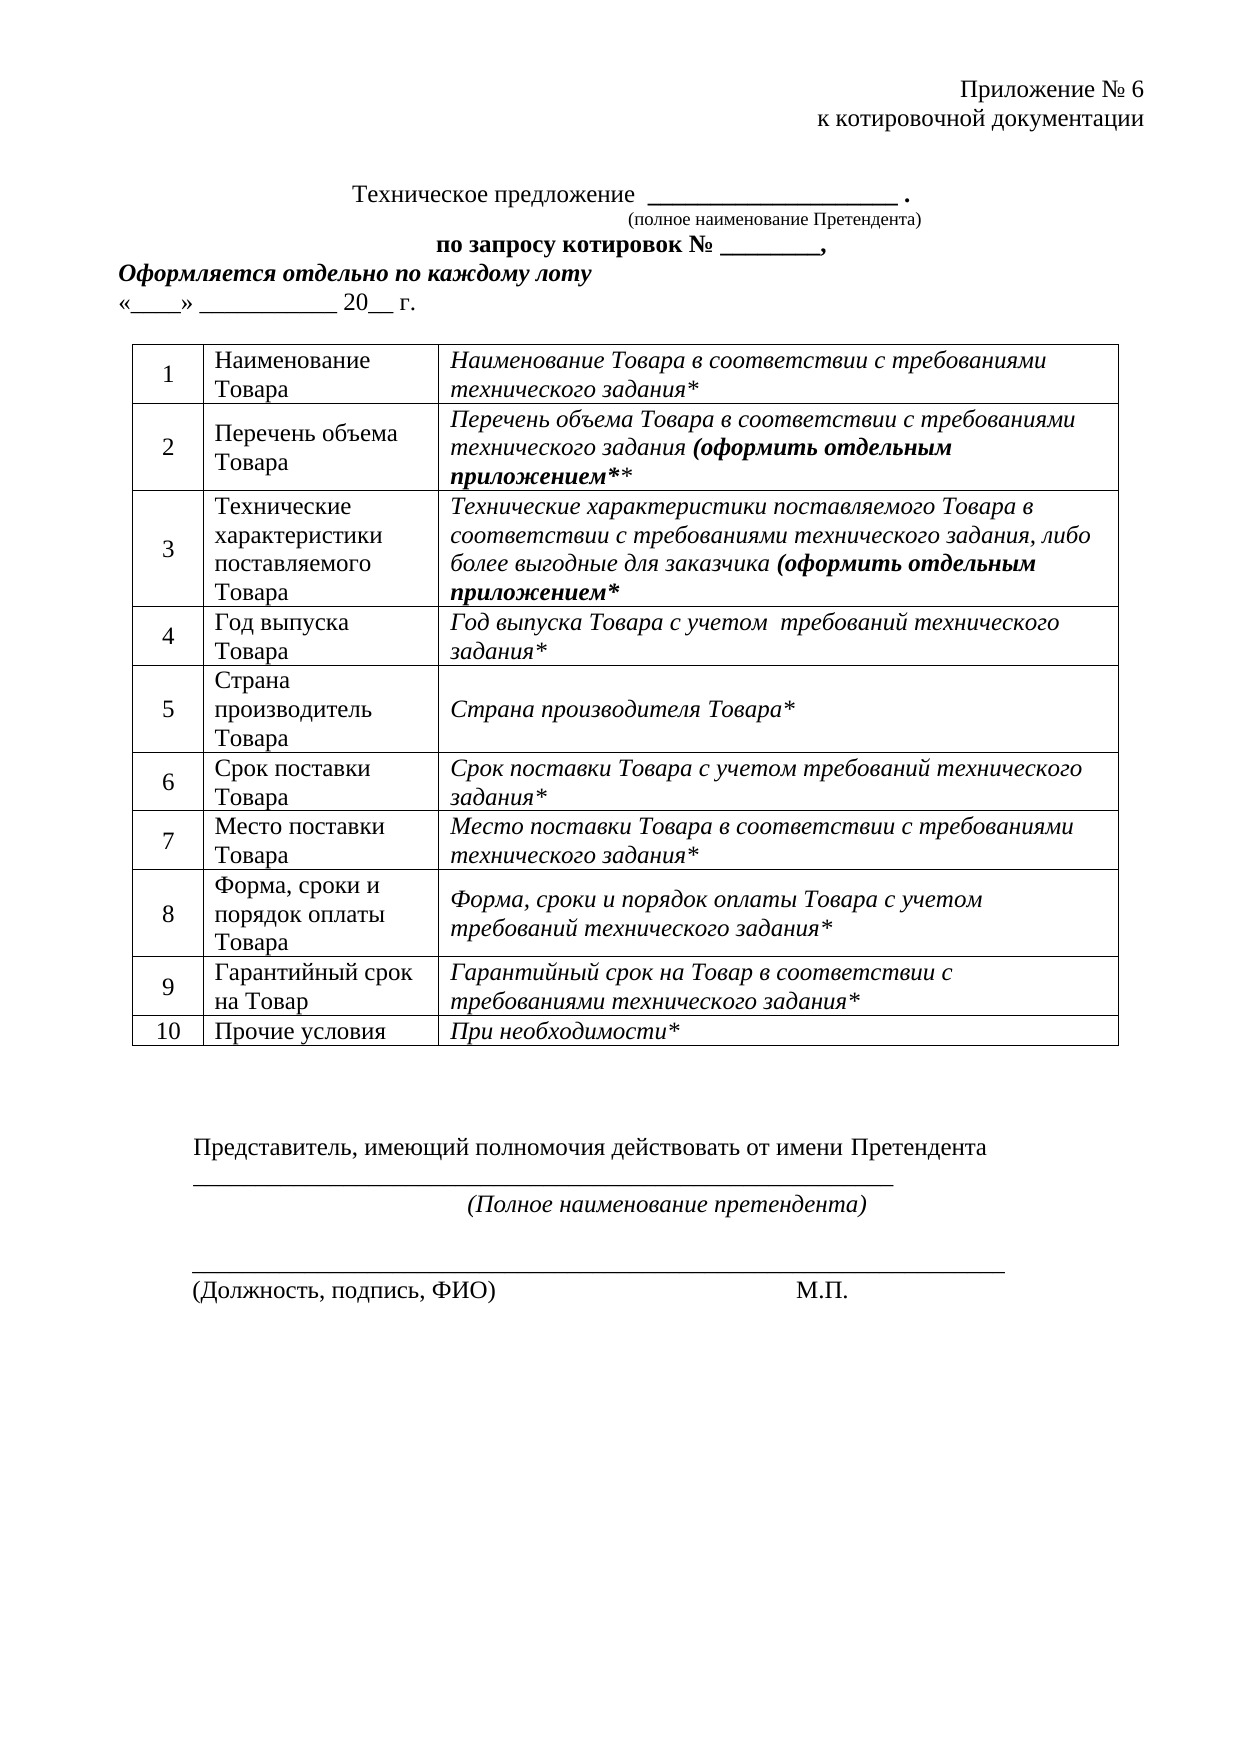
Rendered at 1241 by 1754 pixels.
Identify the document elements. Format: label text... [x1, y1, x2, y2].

text к котировочной документации [118, 103, 1144, 131]
text ________________________________________________________ [118, 1161, 1144, 1189]
table_cell Место поставки Товара в соответствии с требованиями технического задания* [439, 811, 1118, 869]
table_cell 2 [133, 404, 203, 490]
table_cell 8 [133, 870, 203, 956]
text (Должность, подпись, ФИО) М.П. [118, 1276, 1144, 1304]
table_cell Перечень объема Товара в соответствии с требованиями технического задания (оформить отдельным приложением** [439, 404, 1118, 490]
table_cell 10 [133, 1016, 203, 1044]
table_cell Форма, сроки и порядок оплаты Товара с учетом требований технического задания* [439, 870, 1118, 956]
table_cell 5 [133, 666, 203, 752]
table_cell 4 [133, 607, 203, 664]
table_cell Форма, сроки и порядок оплаты Товара [204, 870, 438, 956]
text Приложение № 6 [118, 74, 1144, 103]
text Техническое предложение ____________________ . [118, 179, 1144, 208]
text (Полное наименование претендента) [118, 1189, 1144, 1218]
text (полное наименование Претендента) [118, 208, 1144, 229]
table_cell Год выпуска Товара [204, 607, 438, 664]
table_cell 3 [133, 491, 203, 606]
text Представитель, имеющий полномочия действовать от имени Претендента [118, 1132, 1144, 1161]
table_cell Срок поставки Товара [204, 753, 438, 810]
text по запросу котировок № ________, [118, 229, 1144, 258]
table_cell Страна производителя Товара* [439, 666, 1118, 752]
table_cell Гарантийный срок на Товар [204, 957, 438, 1015]
table_cell Технические характеристики поставляемого Товара в соответствии с требованиями технического задания, либо более выгодные для заказчика (оформить отдельным приложением* [439, 491, 1118, 606]
table_cell Срок поставки Товара с учетом требований технического задания* [439, 753, 1118, 810]
table_cell При необходимости* [439, 1016, 1118, 1044]
table_cell 9 [133, 957, 203, 1015]
table_cell Год выпуска Товара с учетом требований технического задания* [439, 607, 1118, 664]
text «____» ___________ 20__ г. [118, 287, 1144, 315]
table_cell Прочие условия [204, 1016, 438, 1044]
text Оформляется отдельно по каждому лоту [118, 258, 1144, 287]
table_cell Перечень объема Товара [204, 404, 438, 490]
text _________________________________________________________________ [118, 1247, 1144, 1276]
table_cell 7 [133, 811, 203, 869]
table_header 1 [133, 345, 203, 403]
table_cell Страна производитель Товара [204, 666, 438, 752]
table_cell Гарантийный срок на Товар в соответствии с требованиями технического задания* [439, 957, 1118, 1015]
table_cell Место поставки Товара [204, 811, 438, 869]
table_cell 6 [133, 753, 203, 810]
table_cell Технические характеристики поставляемого Товара [204, 491, 438, 606]
table_header Наименование Товара в соответствии с требованиями технического задания* [439, 345, 1118, 403]
table_header Наименование Товара [204, 345, 438, 403]
